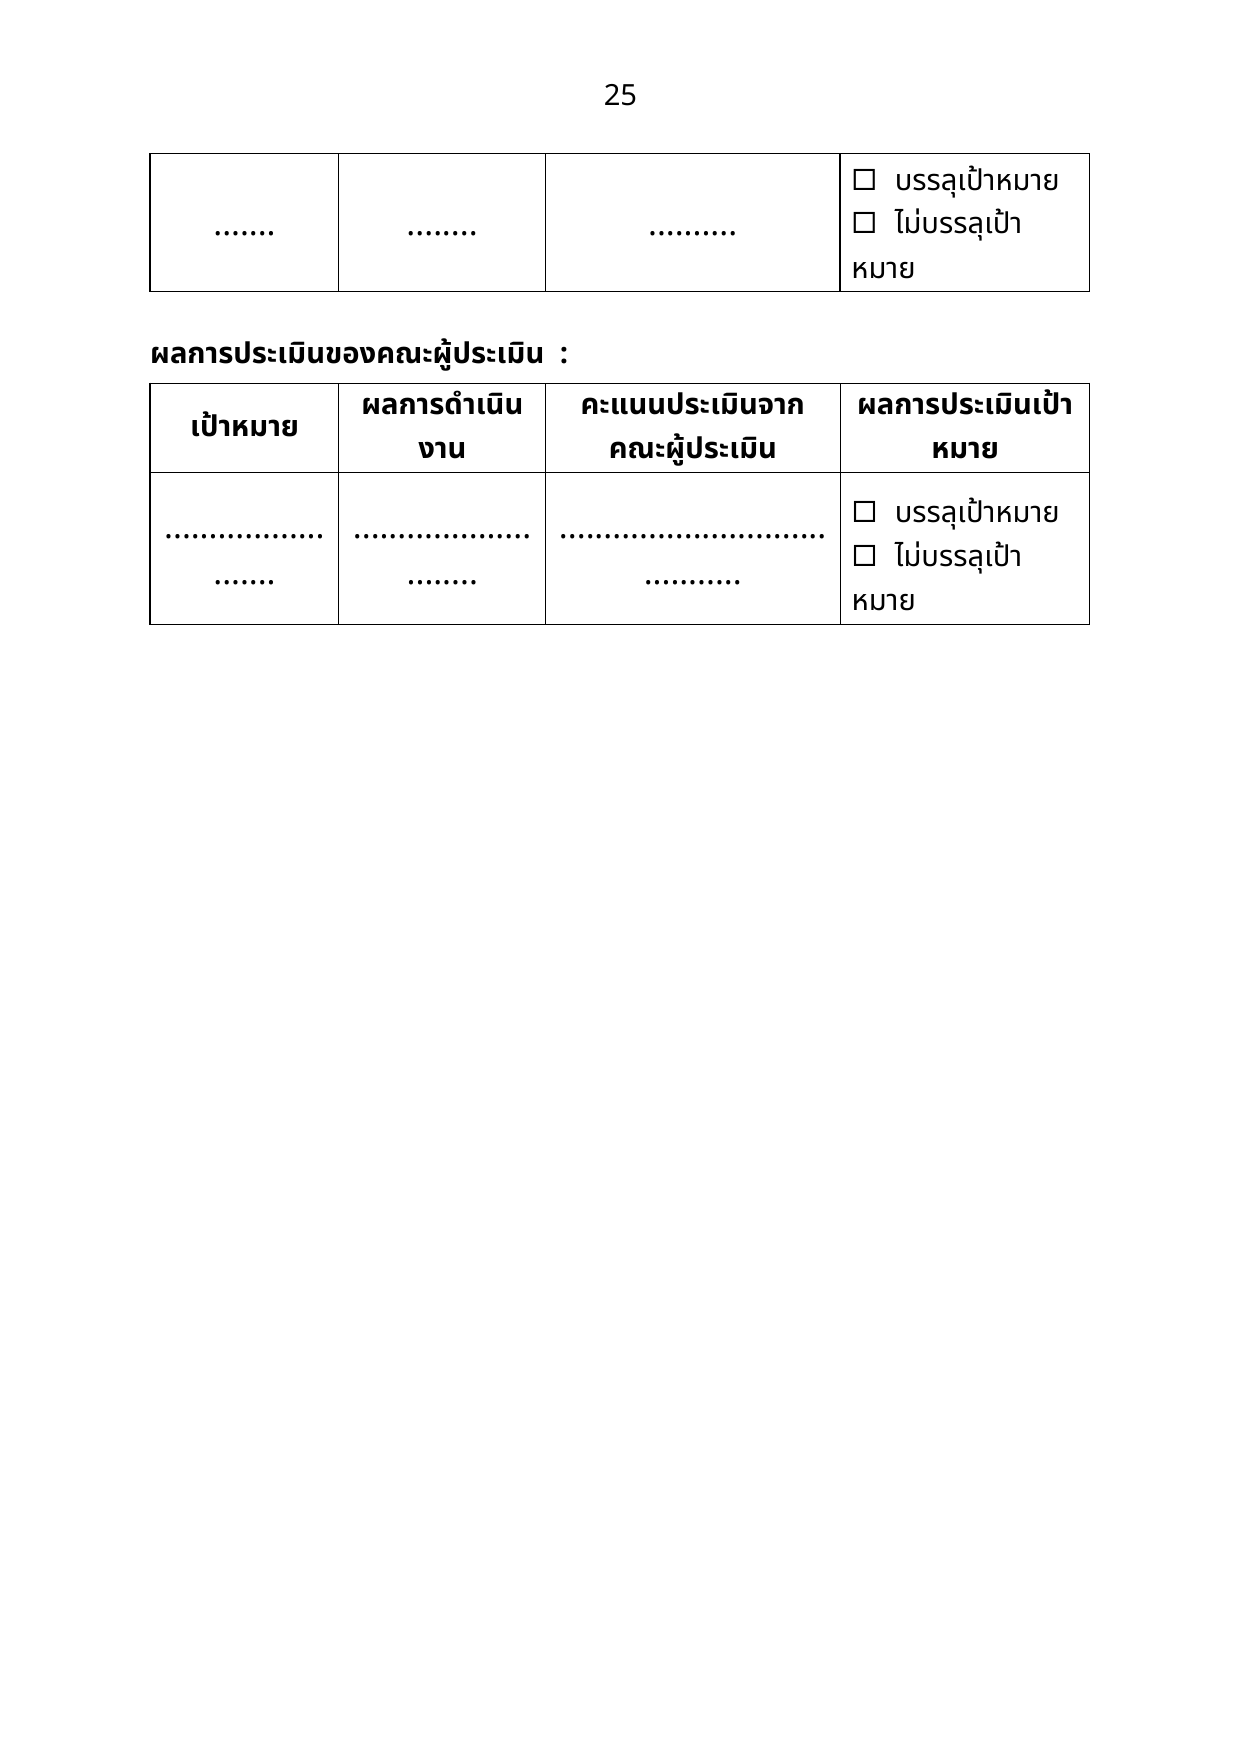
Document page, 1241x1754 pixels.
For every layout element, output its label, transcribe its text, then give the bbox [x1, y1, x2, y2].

table_cell ......................................... [546, 473, 840, 624]
table_header ผลการประเมินเป้าหมาย [841, 384, 1089, 472]
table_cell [339, 154, 545, 291]
table_cell บรรลุเป้าหมาย ไม่บรรลุเป้าหมาย [841, 473, 1089, 624]
table_header ผลการดำเนินงาน [339, 384, 545, 472]
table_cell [151, 154, 338, 291]
table_cell ......................... [151, 473, 338, 624]
table_cell ............................ [339, 473, 545, 624]
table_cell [546, 154, 839, 291]
text ผลการประเมินของคณะผู้ประเมิน : [150, 332, 1090, 376]
table_header เป้าหมาย [151, 384, 338, 472]
table_header คะแนนประเมินจากคณะผู้ประเมิน [546, 384, 840, 472]
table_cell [841, 154, 1089, 291]
